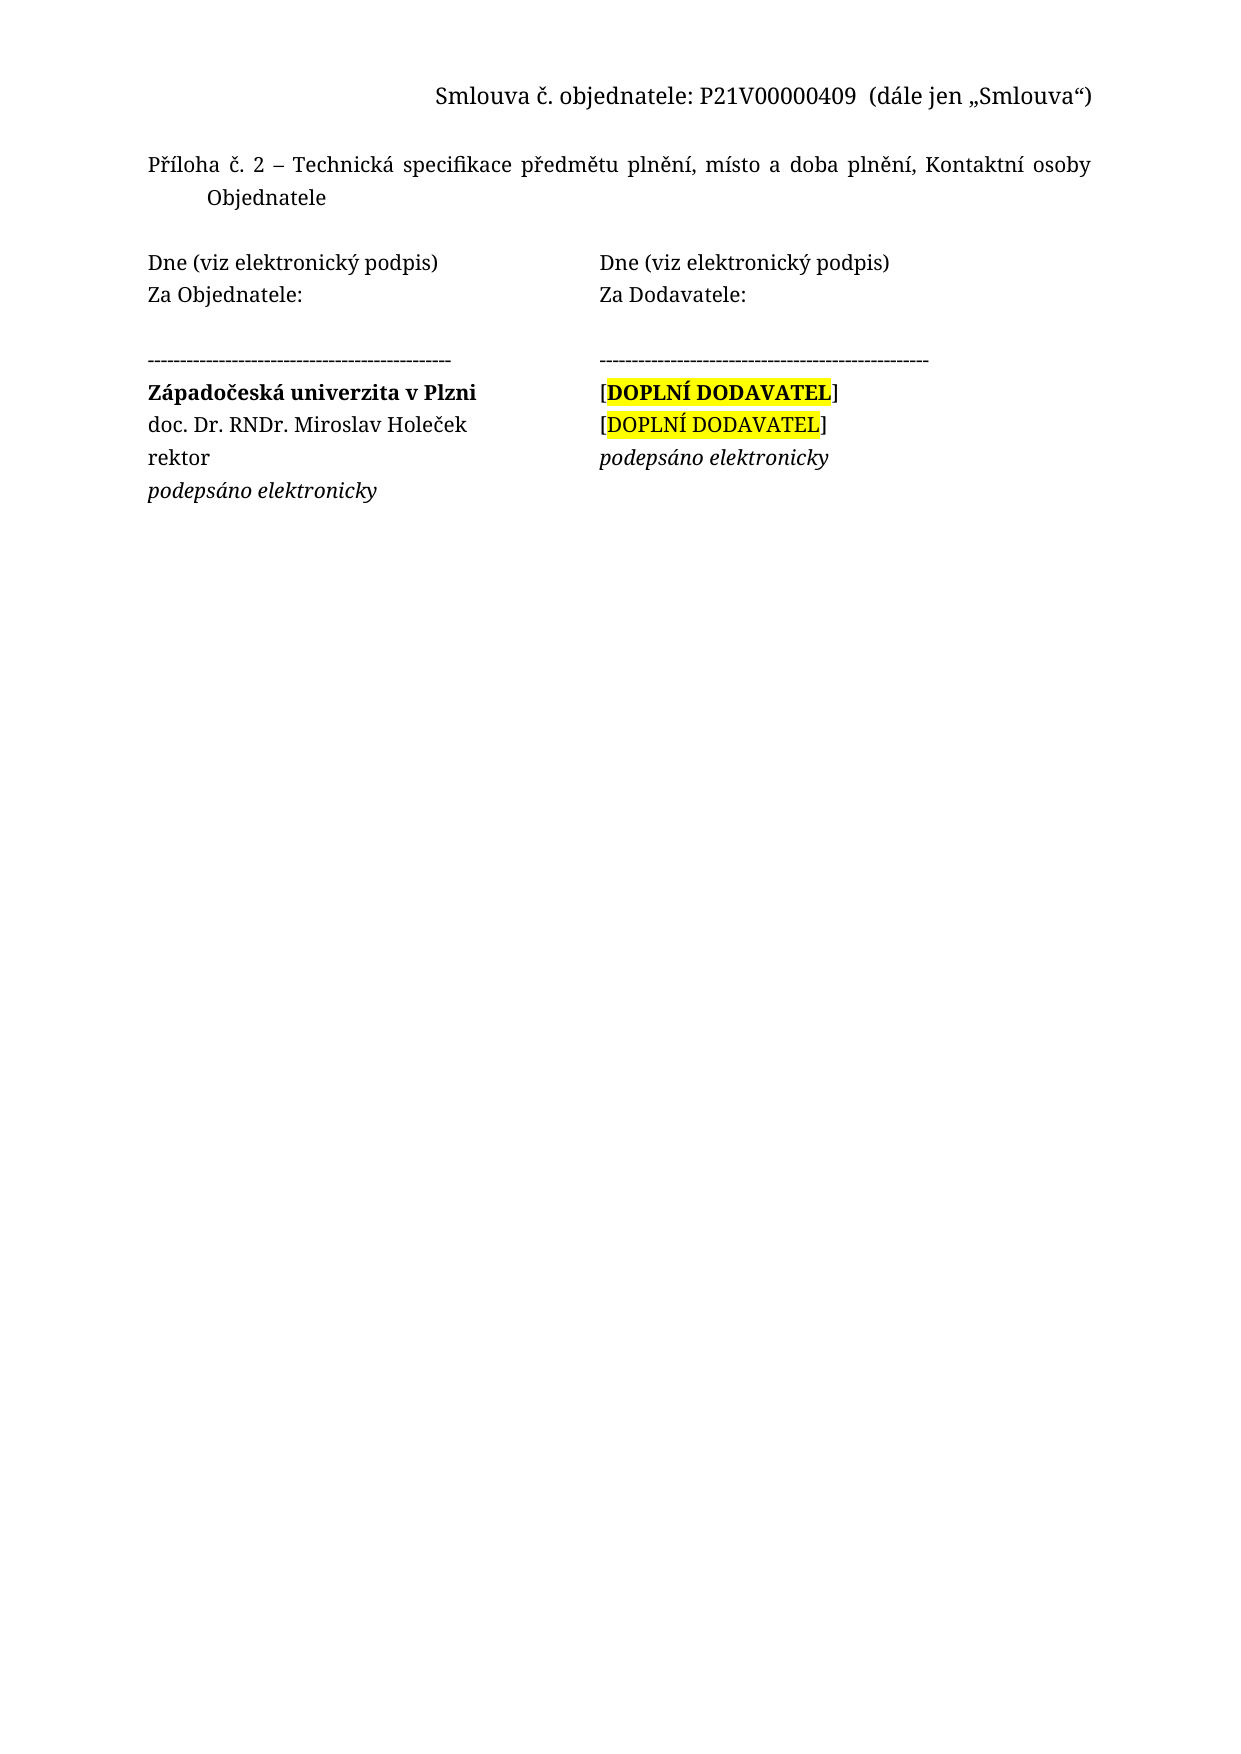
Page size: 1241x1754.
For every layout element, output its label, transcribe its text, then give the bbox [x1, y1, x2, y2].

text Příloha č. 2 – Technická specifikace předmětu plnění, místo a doba plnění, Kontaktní osoby Objednatele [148, 150, 1093, 211]
table_header Dne (viz elektronický podpis) Za Objednatele: ----------------------------------------------- Západočeská univerzita v Plzni doc. Dr. RNDr. Miroslav Holeček rektor podepsáno elektronicky [136, 248, 588, 508]
table_header Dne (viz elektronický podpis) Za Dodavatele: --------------------------------------------------- [DOPLNÍ DODAVATEL] [DOPLNÍ DODAVATEL] podepsáno elektronicky [588, 248, 1040, 508]
